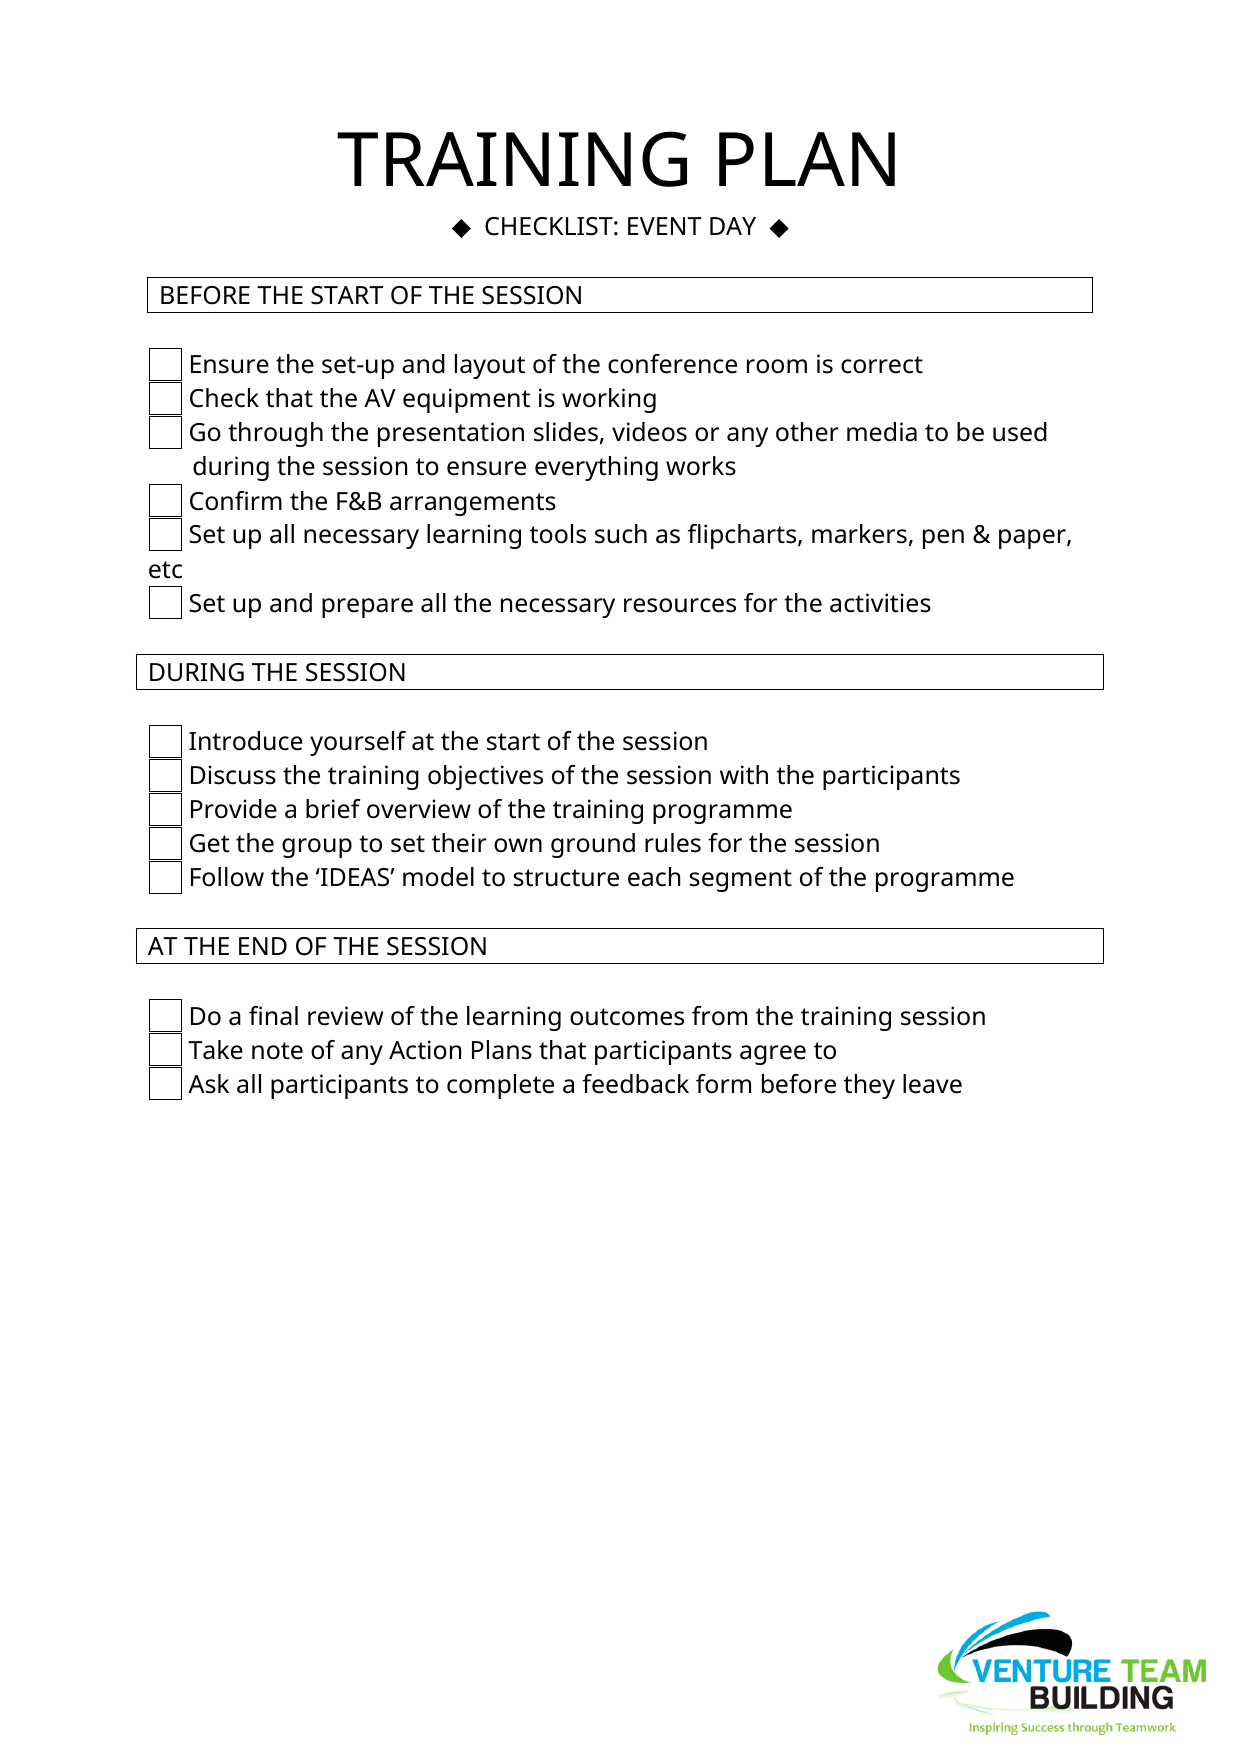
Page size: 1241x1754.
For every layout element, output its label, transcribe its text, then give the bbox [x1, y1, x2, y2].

table_header BEFORE THE START OF THE SESSION [148, 278, 1092, 312]
text Ensure the set-up and layout of the conference room is correct [148, 347, 1092, 381]
text Get the group to set their own ground rules for the session [148, 826, 1092, 860]
text Discuss the training objectives of the session with the participants [148, 758, 1092, 792]
text ◆ CHECKLIST: EVENT DAY ◆ [148, 208, 1092, 243]
table_header AT THE END OF THE SESSION [137, 929, 1103, 963]
text Set up and prepare all the necessary resources for the activities [148, 585, 1092, 619]
text TRAINING PLAN [148, 106, 1092, 208]
text Provide a brief overview of the training programme [148, 792, 1092, 826]
picture [935, 1606, 1209, 1752]
text Confirm the F&B arrangements [148, 483, 1092, 517]
text Do a final review of the learning outcomes from the training session [148, 998, 1092, 1032]
text Take note of any Action Plans that participants agree to [148, 1032, 1092, 1066]
text Ask all participants to complete a feedback form before they leave [148, 1066, 1092, 1100]
table_header DURING THE SESSION [137, 655, 1103, 688]
text Check that the AV equipment is working [148, 381, 1092, 415]
text Go through the presentation slides, videos or any other media to be used during the session to ensure everything works [148, 415, 1092, 483]
text Set up all necessary learning tools such as flipcharts, markers, pen & paper, etc [148, 517, 1092, 585]
text Introduce yourself at the start of the session [148, 724, 1092, 758]
text Follow the ‘IDEAS’ model to structure each segment of the programme [148, 860, 1092, 894]
